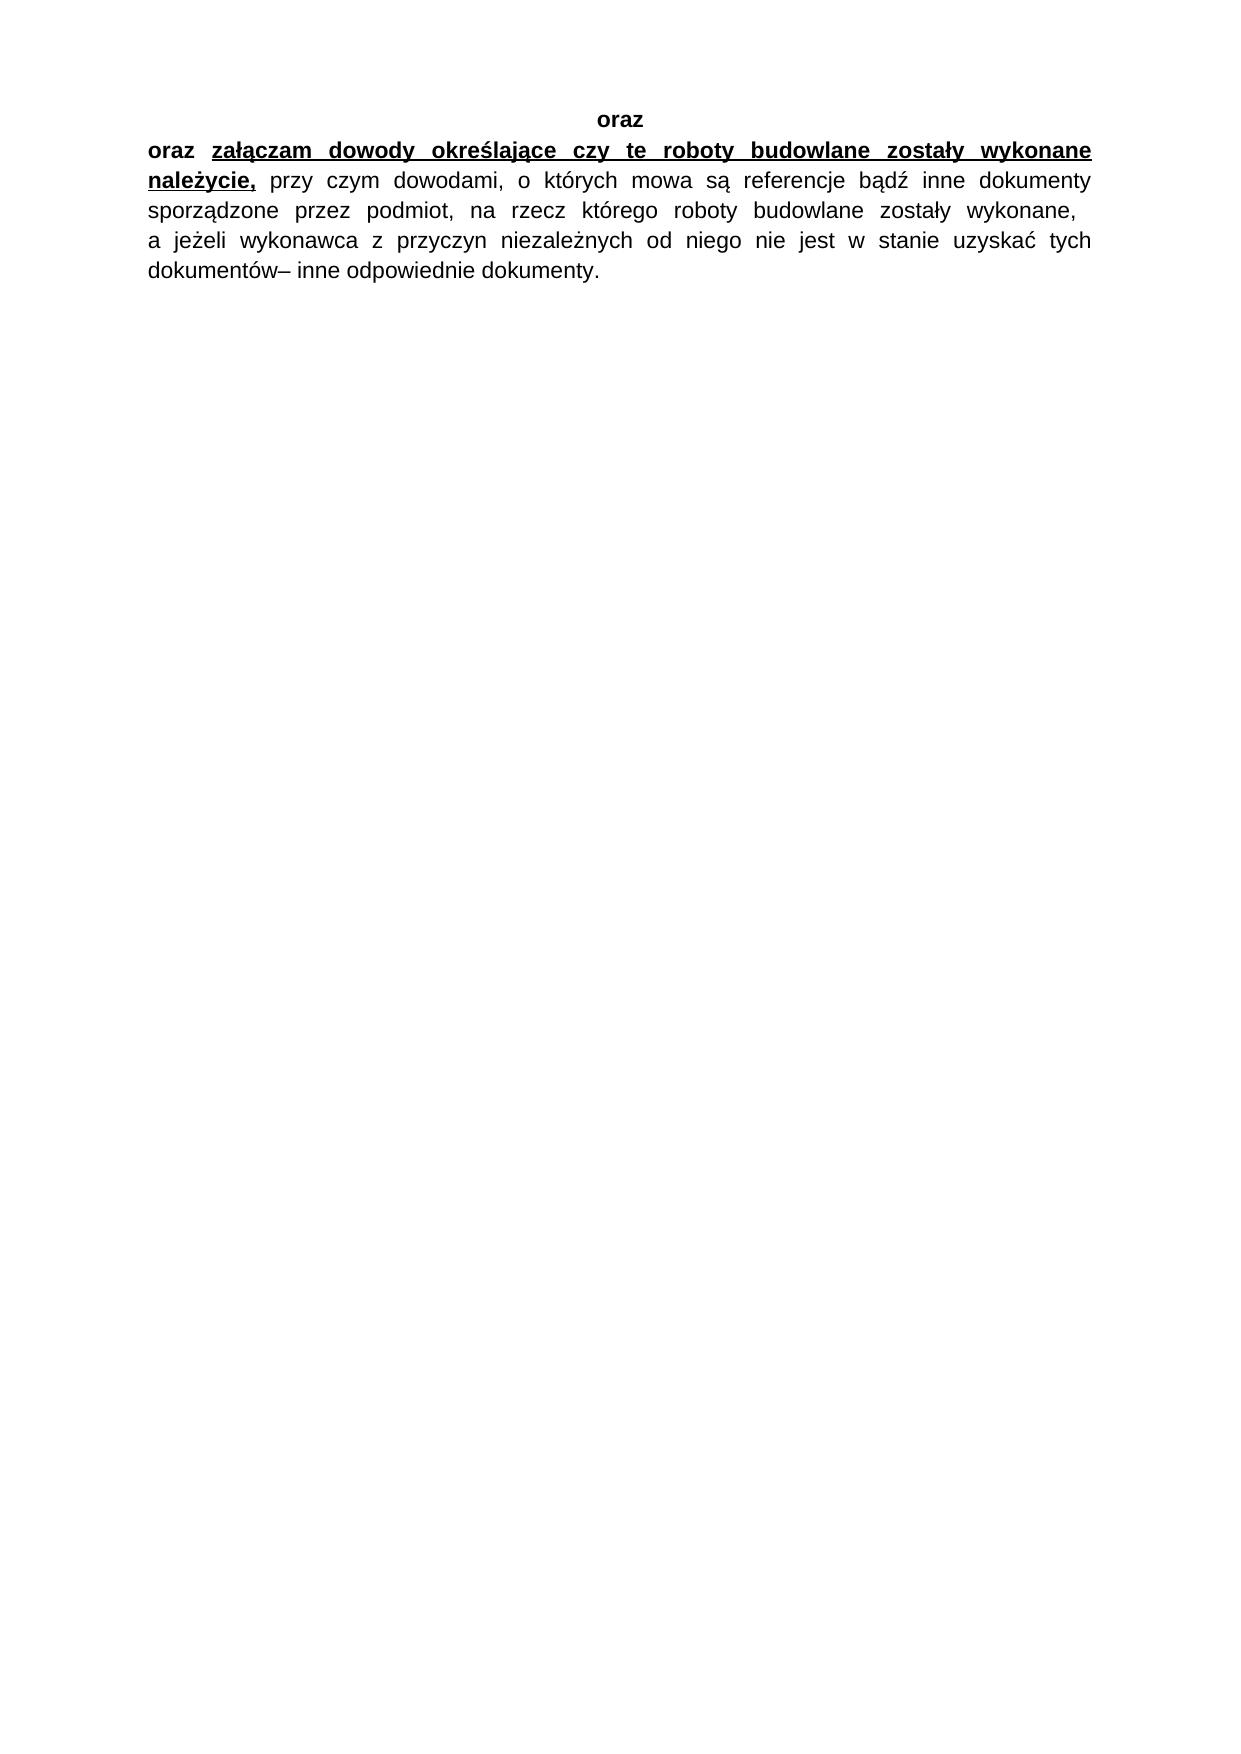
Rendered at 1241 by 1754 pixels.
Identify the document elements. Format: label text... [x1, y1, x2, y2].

text oraz [148, 106, 1092, 133]
text oraz załączam dowody określające czy te roboty budowlane zostały wykonane należycie, przy czym dowodami, o których mowa są referencje bądź inne dokumenty sporządzone przez podmiot, na rzecz którego roboty budowlane zostały wykonane, a jeżeli wykonawca z przyczyn niezależnych od niego nie jest w stanie uzyskać tych dokumentów– inne odpowiednie dokumenty. [148, 137, 1092, 284]
